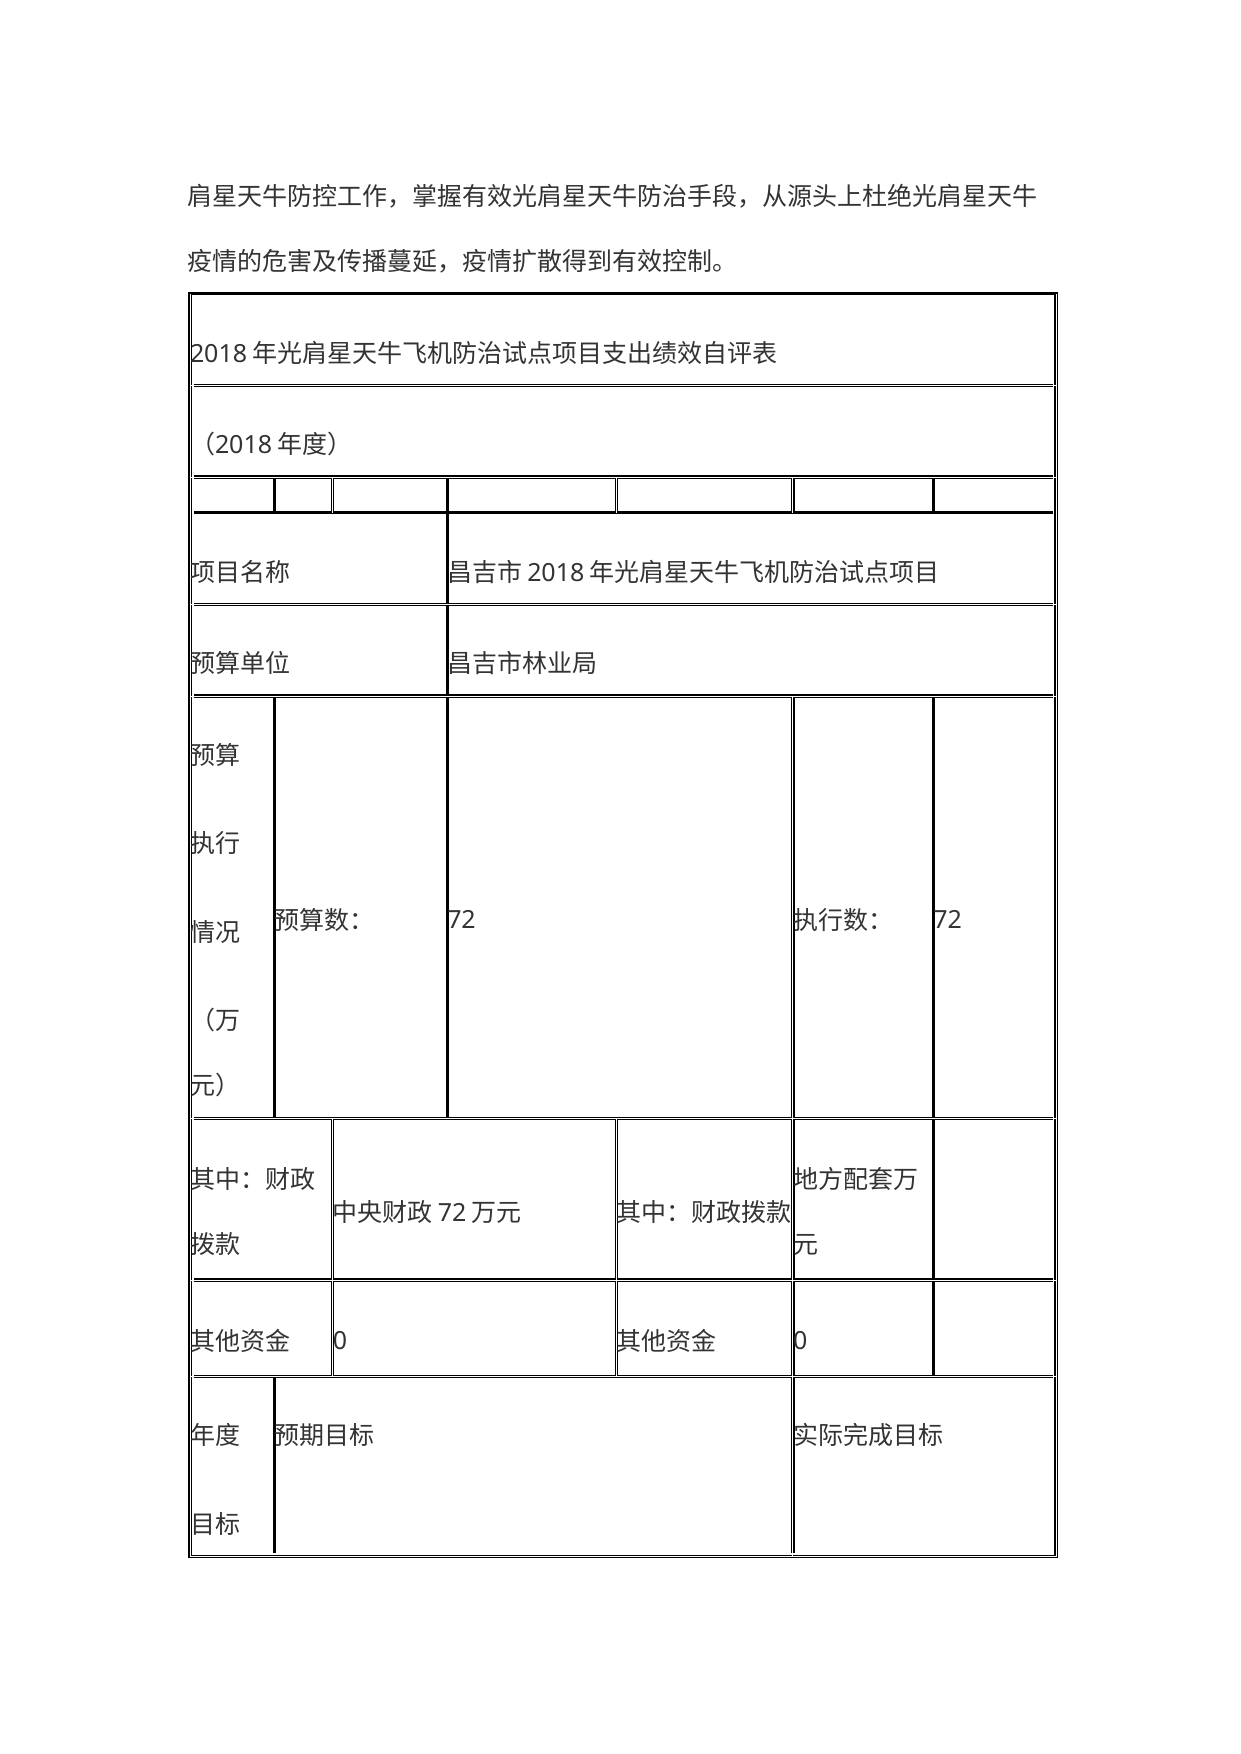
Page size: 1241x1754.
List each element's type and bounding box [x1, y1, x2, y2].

text [187, 162, 1053, 292]
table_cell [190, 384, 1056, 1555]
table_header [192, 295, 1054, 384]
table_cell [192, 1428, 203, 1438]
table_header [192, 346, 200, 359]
